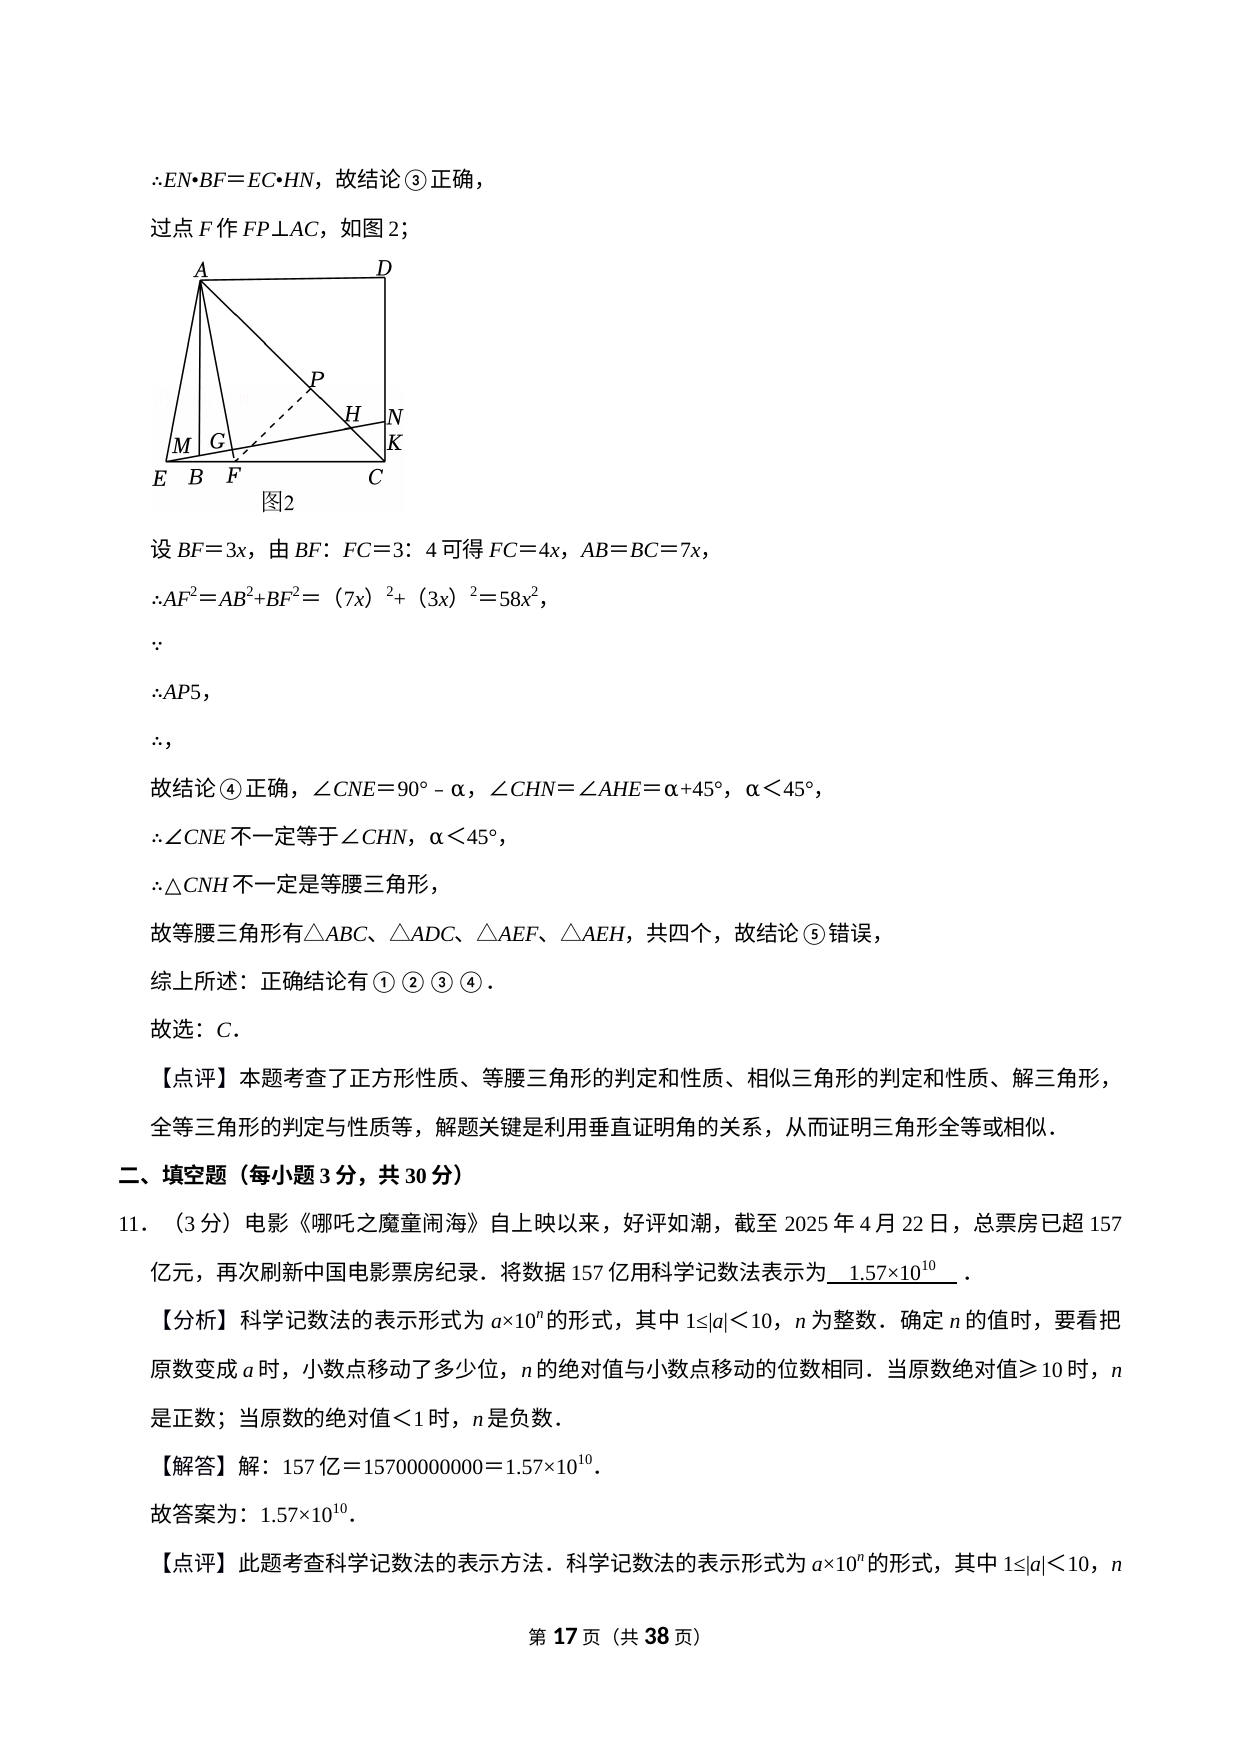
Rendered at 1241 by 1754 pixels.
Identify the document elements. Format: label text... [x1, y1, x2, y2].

text ∴EN•BF＝EC•HN，故结论③正确， [151, 162, 1122, 194]
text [151, 1545, 1122, 1578]
text 11．（3分）电影《哪吒之魔童闹海》自上映以来，好评如潮，截至2025年4月22日，总票房已超157亿元，再次刷新中国电影票房纪录．将数据157亿用科学记数法表示为 1.57×1010 ． [118, 1206, 1122, 1287]
text 故结论④正确，∠CNE＝90°﹣α，∠CHN＝∠AHE＝α+45°，α＜45°， [151, 770, 1122, 803]
text ∴AP5， [151, 674, 1122, 706]
text 【点评】本题考查了正方形性质、等腰三角形的判定和性质、相似三角形的判定和性质、解三角形，全等三角形的判定与性质等，解题关键是利用垂直证明角的关系，从而证明三角形全等或相似． [151, 1060, 1122, 1142]
text ∴， [151, 722, 1122, 754]
text 过点F作FP⊥AC，如图2； [151, 210, 1122, 243]
text ∵ [151, 629, 1122, 661]
text ∴△CNH不一定是等腰三角形， [151, 867, 1122, 899]
text 设BF＝3x，由BF：FC＝3：4可得FC＝4x，AB＝BC＝7x， [151, 532, 1122, 564]
text 故答案为：1.57×1010． [151, 1497, 1122, 1529]
text 故选：C． [151, 1012, 1122, 1044]
text 故等腰三角形有△ABC、△ADC、△AEF、△AEH，共四个，故结论⑤错误， [151, 915, 1122, 948]
text 【分析】科学记数法的表示形式为a×10n的形式，其中1≤|a|＜10，n为整数．确定n的值时，要看把原数变成a时，小数点移动了多少位，n的绝对值与小数点移动的位数相同．当原数绝对值≥10时，n是正数；当原数的绝对值＜1时，n是负数． [151, 1303, 1122, 1433]
text 二、填空题（每小题3分，共30分） [118, 1157, 1122, 1190]
text ∴AF2＝AB2+BF2＝（7x）2+（3x）2＝58x2， [151, 580, 1122, 613]
text 综上所述：正确结论有①②③④． [151, 964, 1122, 996]
text 【解答】解：157亿＝15700000000＝1.57×1010． [151, 1449, 1122, 1481]
text ∴∠CNE不一定等于∠CHN，α＜45°， [151, 819, 1122, 851]
